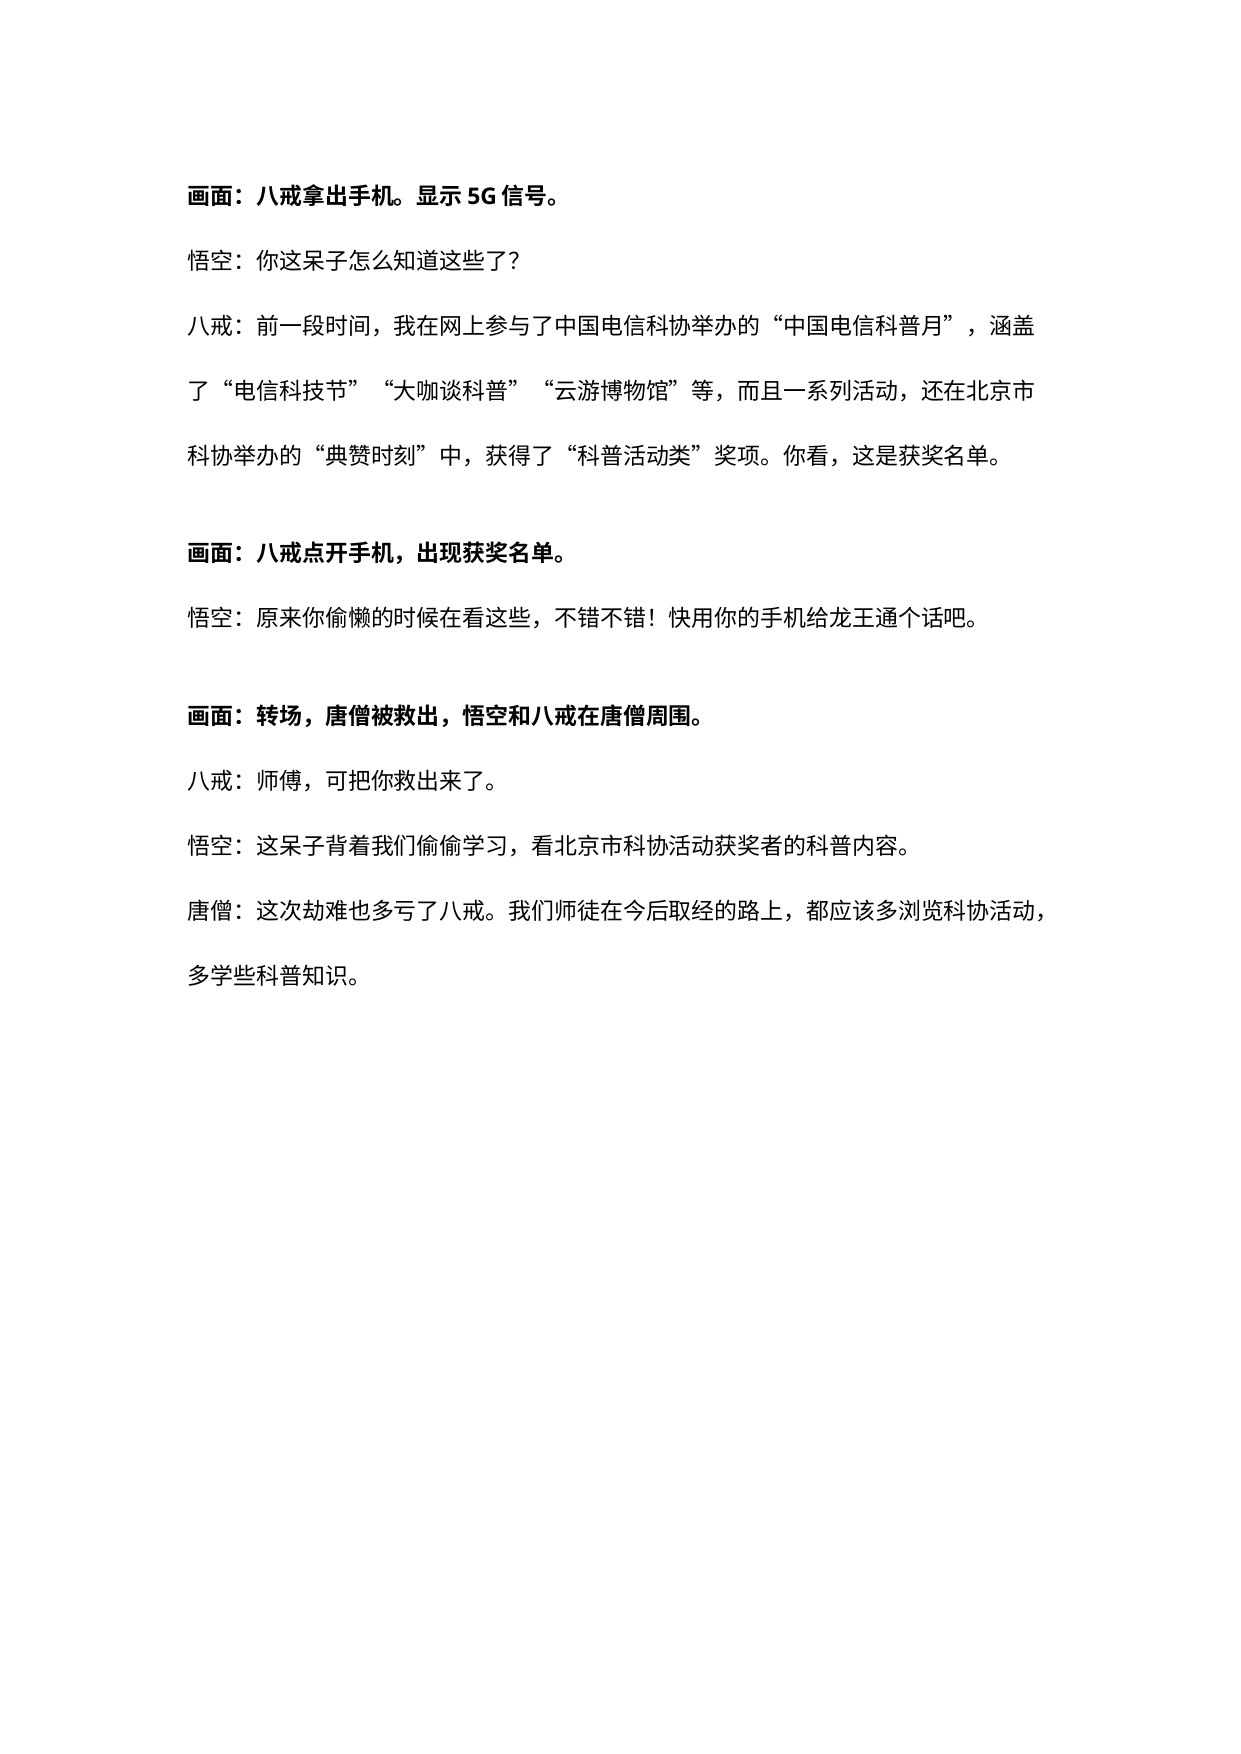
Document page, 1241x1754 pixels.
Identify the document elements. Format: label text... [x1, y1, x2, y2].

text 悟空：原来你偷懒的时候在看这些，不错不错！快用你的手机给龙王通个话吧。 [187, 584, 1053, 649]
text 悟空：这呆子背着我们偷偷学习，看北京市科协活动获奖者的科普内容。 [187, 812, 1053, 877]
text 八戒：前一段时间，我在网上参与了中国电信科协举办的“中国电信科普月”，涵盖了“电信科技节”“大咖谈科普”“云游博物馆”等，而且一系列活动，还在北京市科协举办的“典赞时刻”中，获得了“科普活动类”奖项。你看，这是获奖名单。 [187, 292, 1053, 487]
text 画面：八戒拿出手机。显示5G信号。 [187, 162, 1053, 227]
text 唐僧：这次劫难也多亏了八戒。我们师徒在今后取经的路上，都应该多浏览科协活动，多学些科普知识。 [187, 877, 1053, 1007]
text 悟空：你这呆子怎么知道这些了？ [187, 227, 1053, 292]
text 画面：转场，唐僧被救出，悟空和八戒在唐僧周围。 [187, 682, 1053, 747]
text 画面：八戒点开手机，出现获奖名单。 [187, 519, 1053, 584]
text 八戒：师傅，可把你救出来了。 [187, 747, 1053, 812]
